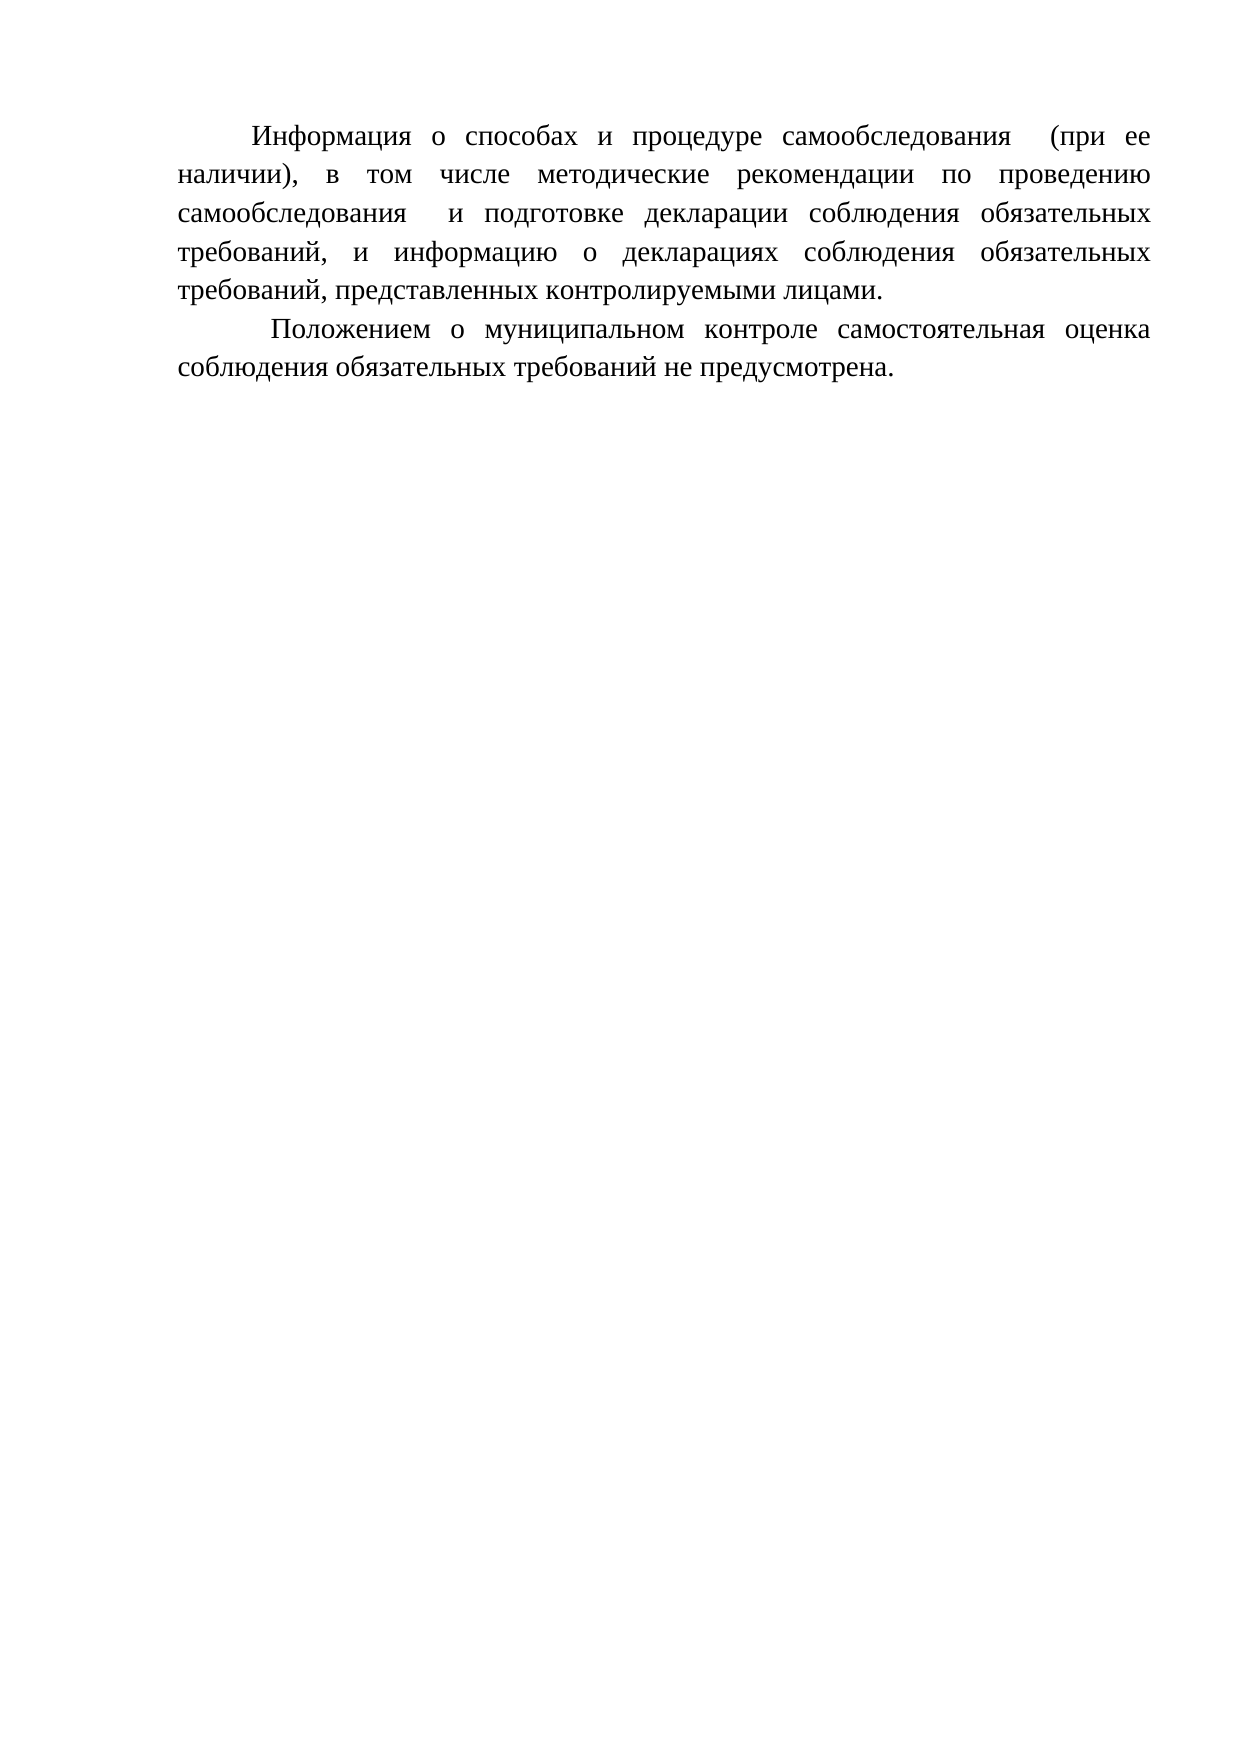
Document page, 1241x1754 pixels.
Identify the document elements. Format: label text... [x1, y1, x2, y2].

text Положением о муниципальном контроле самостоятельная оценка соблюдения обязательных требований не предусмотрена. [177, 311, 1152, 383]
text Информация о способах и процедуре самообследования (при ее наличии), в том числе методические рекомендации по проведению самообследования и подготовке декларации соблюдения обязательных требований, и информацию о декларациях соблюдения обязательных требований, представленных контролируемыми лицами. [177, 118, 1152, 306]
